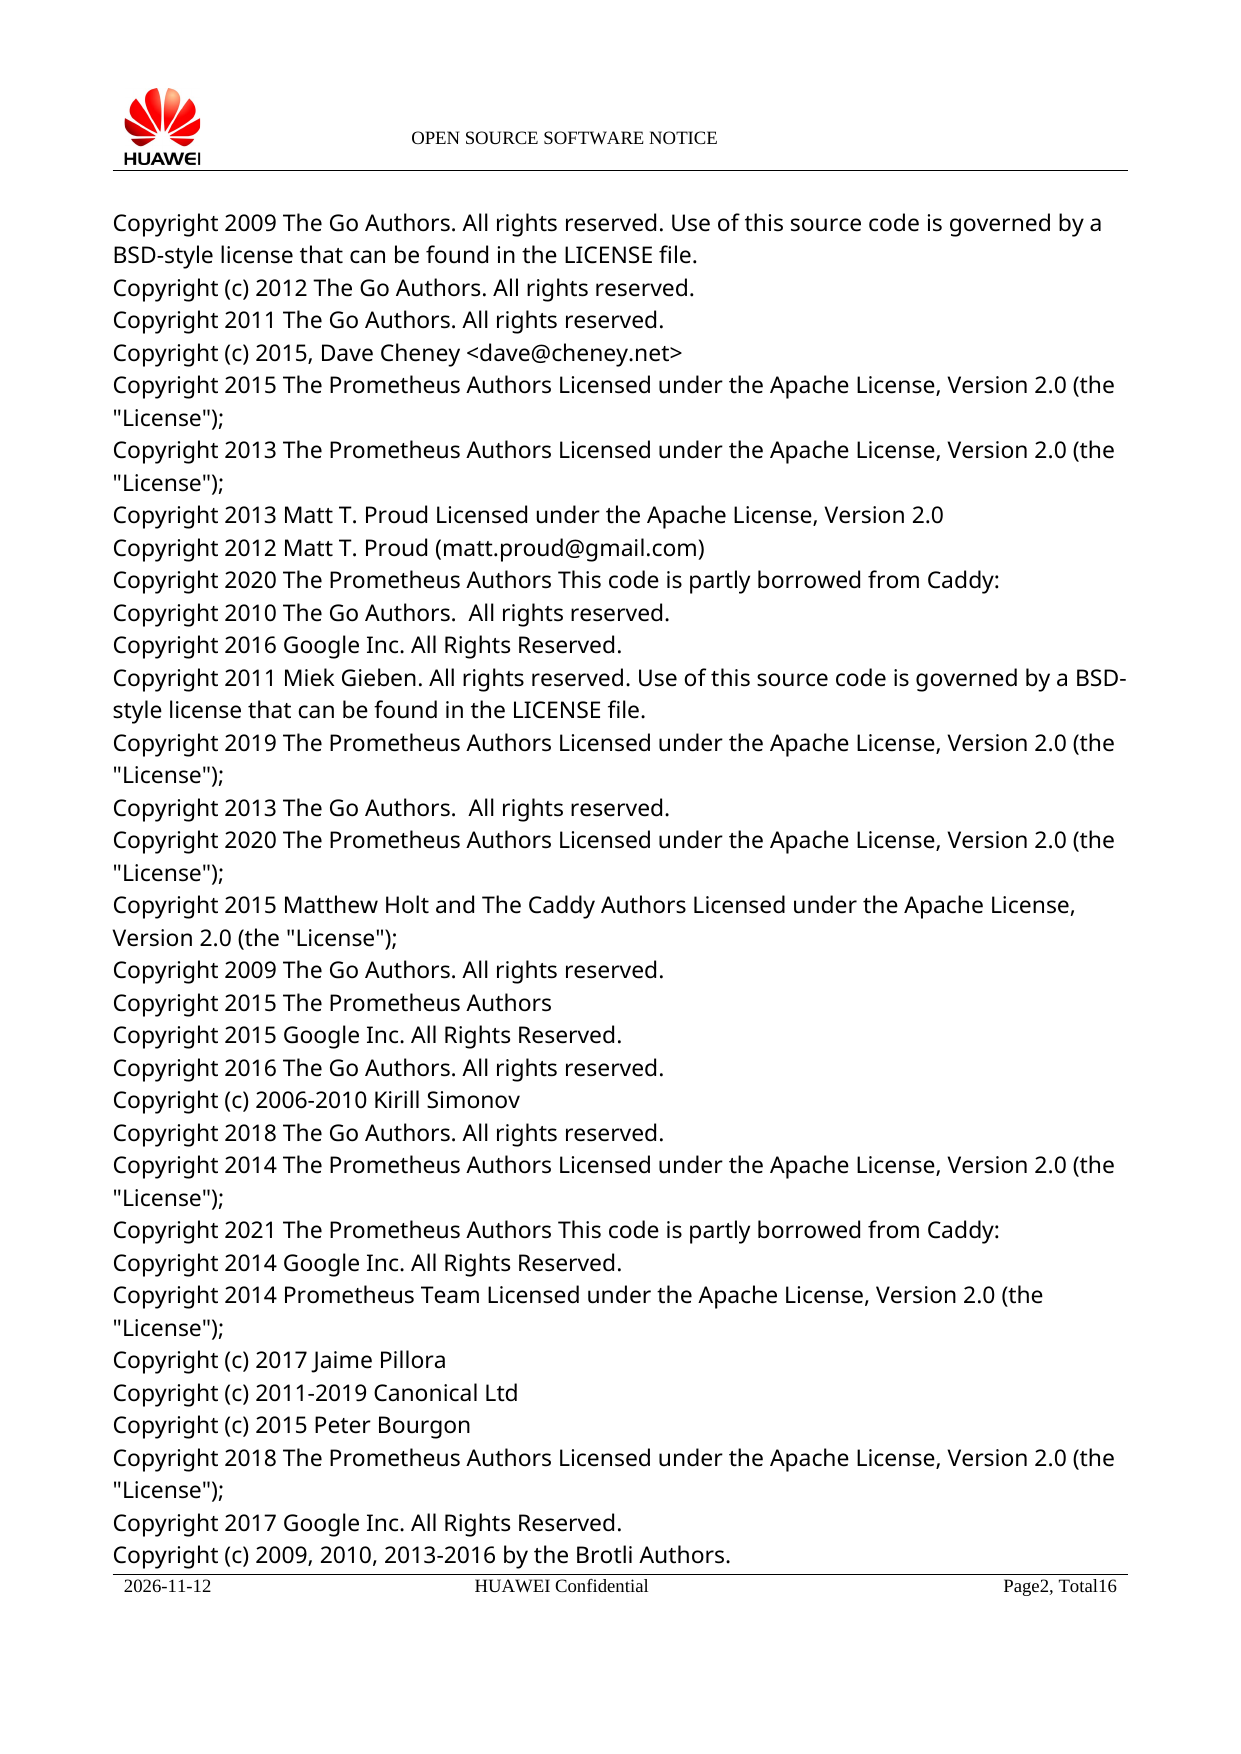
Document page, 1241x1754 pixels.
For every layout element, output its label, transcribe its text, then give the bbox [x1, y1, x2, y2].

picture [124, 88, 201, 165]
